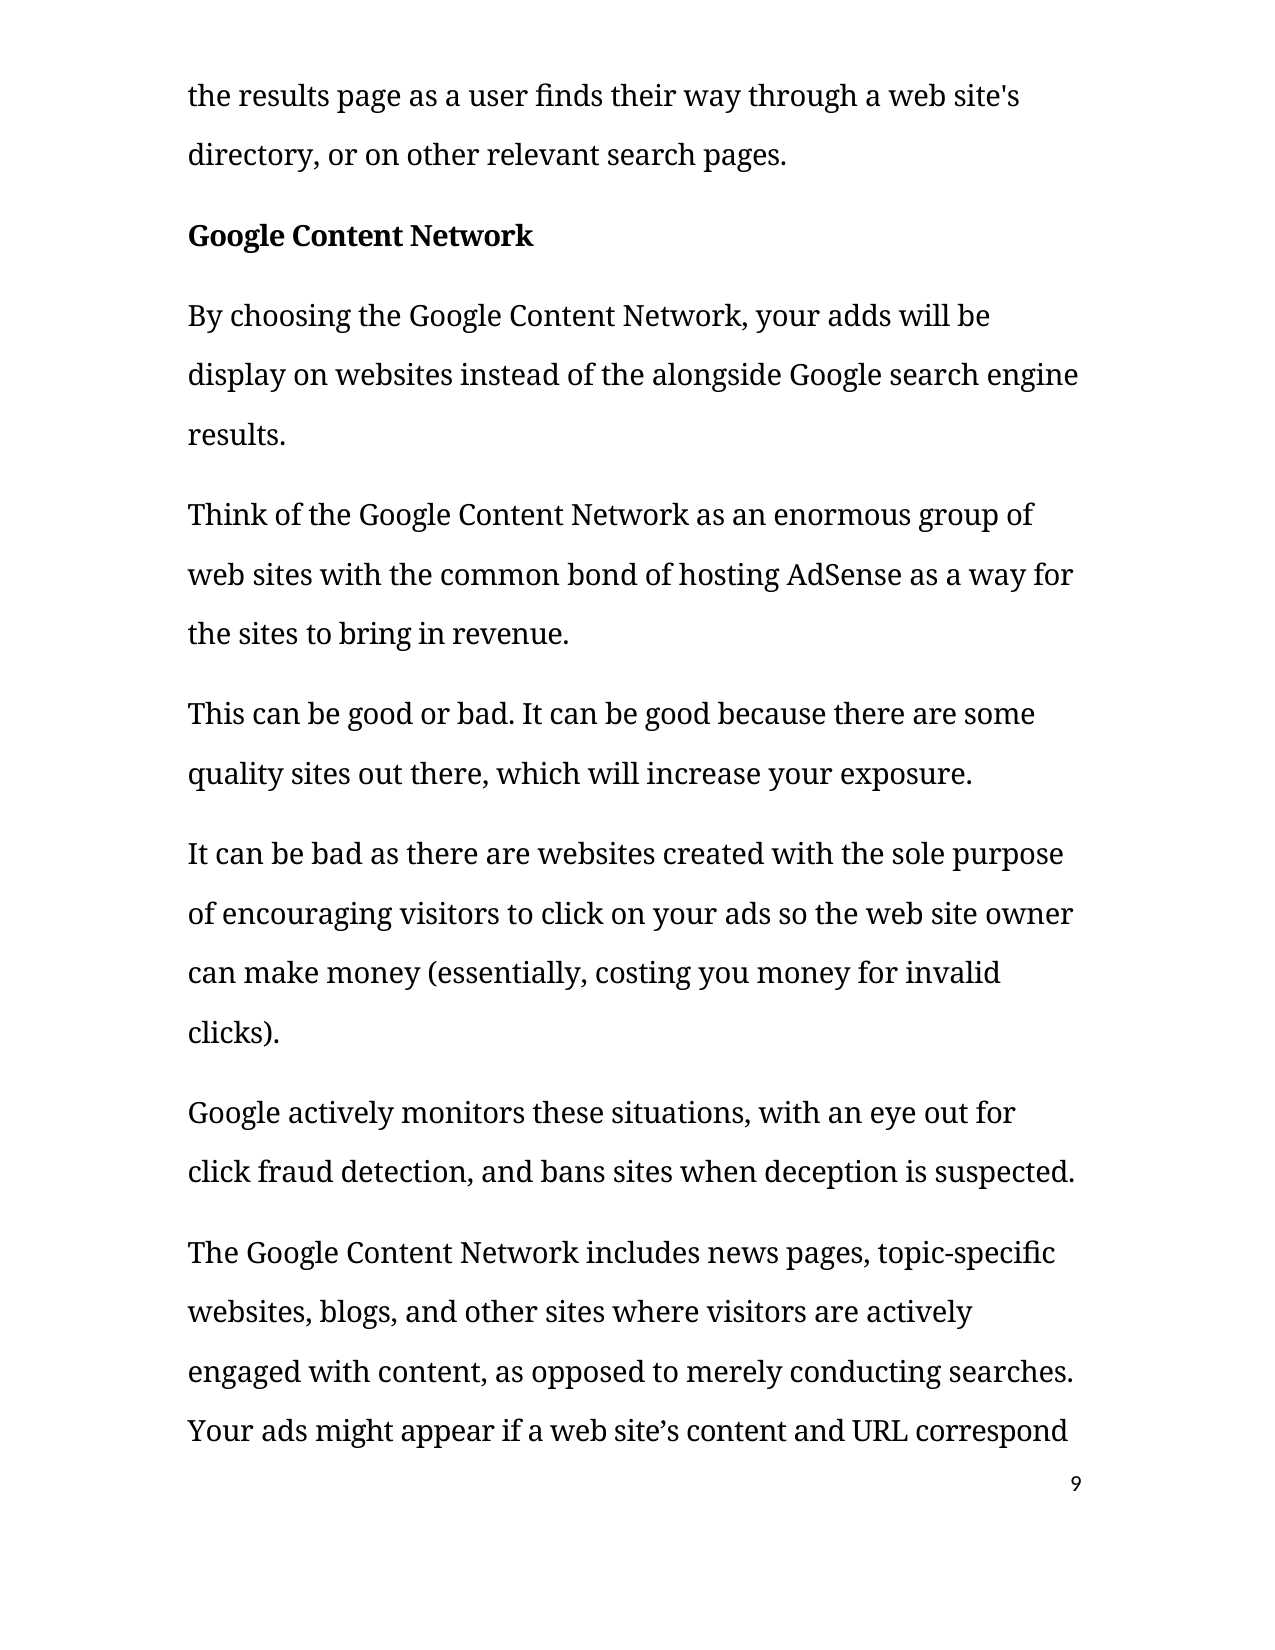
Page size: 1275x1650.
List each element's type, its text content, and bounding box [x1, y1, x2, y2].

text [187, 75, 1081, 174]
text It can be bad as there are websites created with the sole purpose of encouraging visitors to click on your ads so the web site owner can make money (essentially, costing you money for invalid clicks). [187, 833, 1081, 1052]
text Google actively monitors these situations, with an eye out for click fraud detection, and bans sites when deception is suspected. [187, 1092, 1081, 1191]
text This can be good or bad. It can be good because there are some quality sites out there, which will increase your exposure. [187, 694, 1081, 793]
text Think of the Google Content Network as an enormous group of web sites with the common bond of hosting AdSense as a way for the sites to bring in revenue. [187, 494, 1081, 653]
text Google Content Network [187, 215, 1081, 254]
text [187, 1232, 1081, 1450]
text By choosing the Google Content Network, your adds will be display on websites instead of the alongside Google search engine results. [187, 295, 1081, 454]
